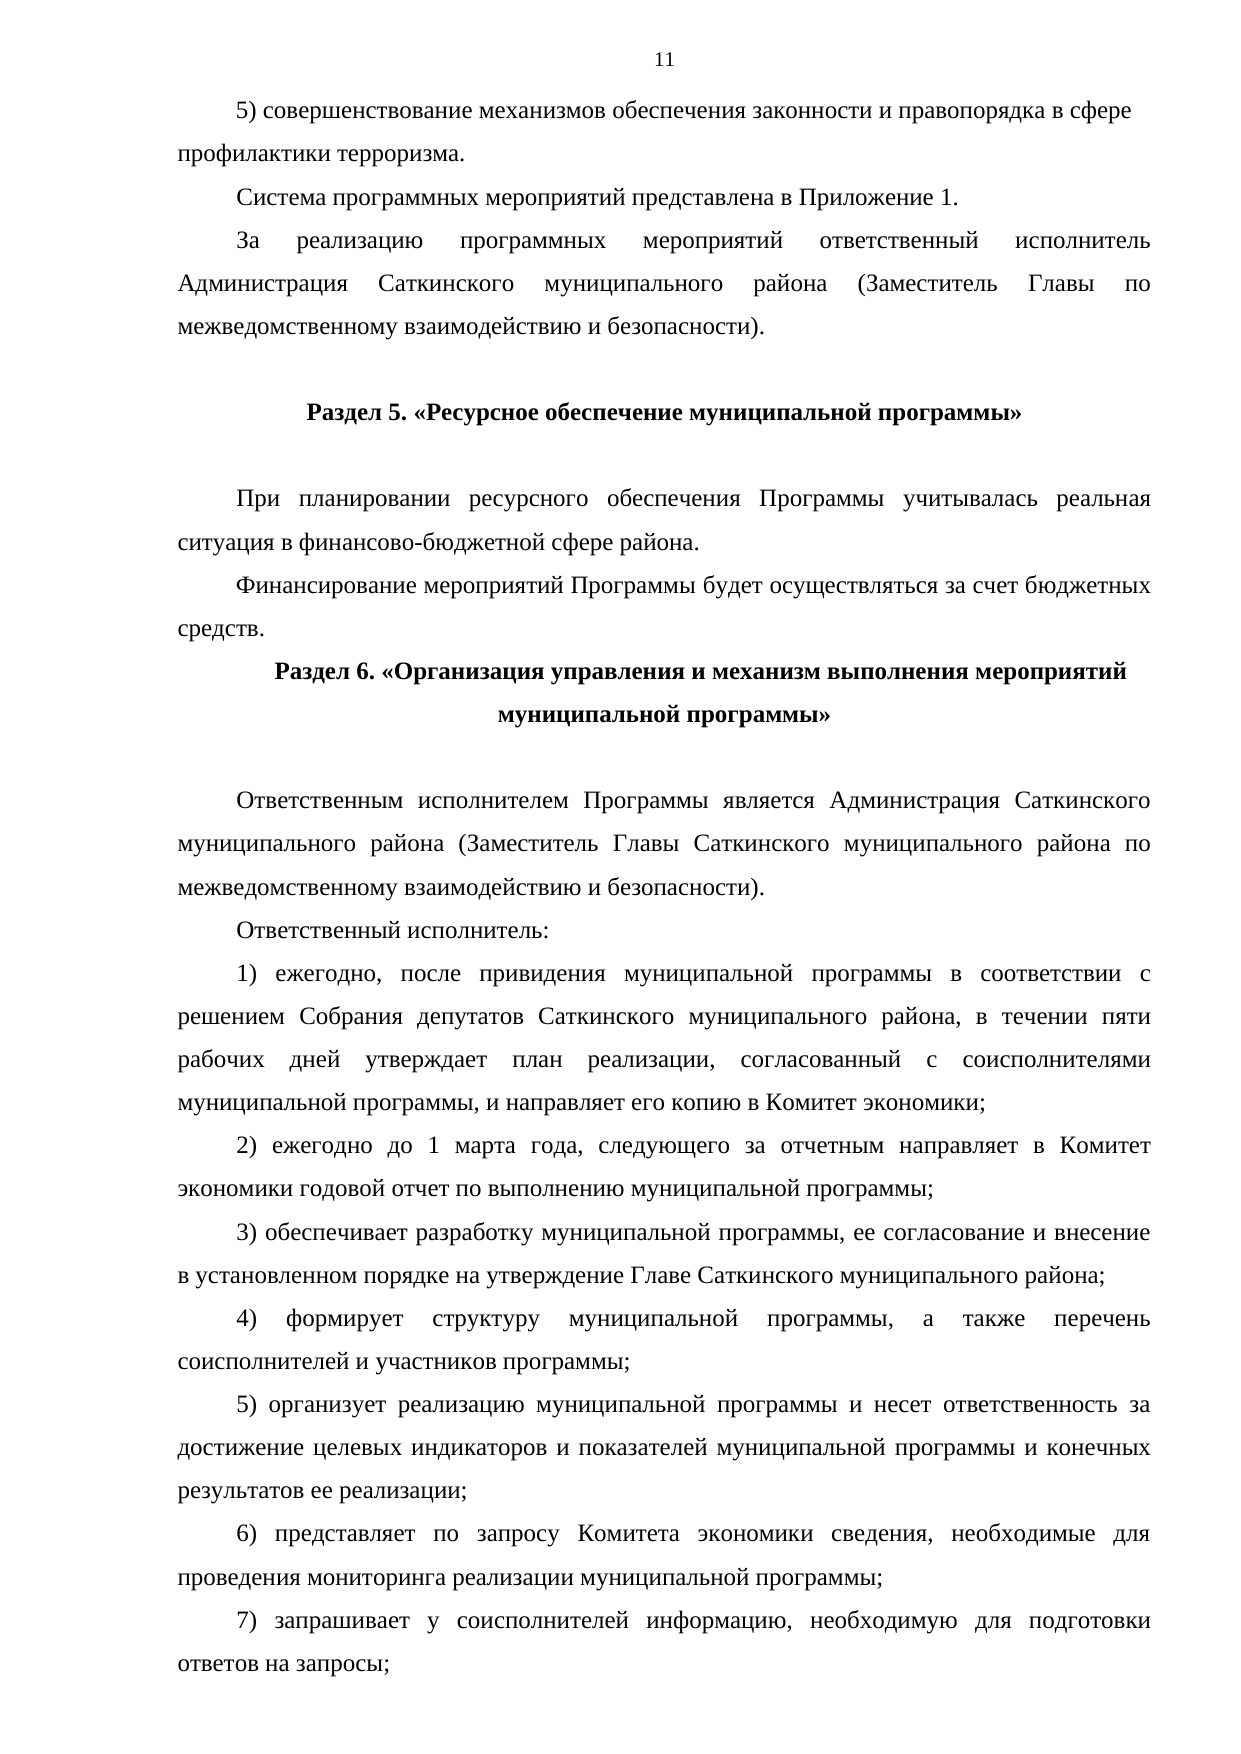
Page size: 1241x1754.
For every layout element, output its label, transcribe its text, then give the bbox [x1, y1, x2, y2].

text 5) организует реализацию муниципальной программы и несет ответственность за достижение целевых индикаторов и показателей муниципальной программы и конечных результатов ее реализации; [177, 1389, 1152, 1504]
text Ответственный исполнитель: [177, 915, 1152, 943]
text Финансирование мероприятий Программы будет осуществляться за счет бюджетных средств. [177, 570, 1152, 642]
text Раздел 5. «Ресурсное обеспечение муниципальной программы» [177, 397, 1152, 426]
text 1) ежегодно, после привидения муниципальной программы в соответствии с решением Собрания депутатов Саткинского муниципального района, в течении пяти рабочих дней утверждает план реализации, согласованный с соисполнителями муниципальной программы, и направляет его копию в Комитет экономики; [177, 958, 1152, 1116]
text Ответственным исполнителем Программы является Администрация Саткинского муниципального района (Заместитель Главы Саткинского муниципального района по межведомственному взаимодействию и безопасности). [177, 785, 1152, 900]
text 2) ежегодно до 1 марта года, следующего за отчетным направляет в Комитет экономики годовой отчет по выполнению муниципальной программы; [177, 1130, 1152, 1202]
text 4) формирует структуру муниципальной программы, а также перечень соисполнителей и участников программы; [177, 1303, 1152, 1375]
text 3) обеспечивает разработку муниципальной программы, ее согласование и внесение в установленном порядке на утверждение Главе Саткинского муниципального района; [177, 1217, 1152, 1288]
text 6) представляет по запросу Комитета экономики сведения, необходимые для проведения мониторинга реализации муниципальной программы; [177, 1518, 1152, 1590]
text При планировании ресурсного обеспечения Программы учитывалась реальная ситуация в финансово-бюджетной сфере района. [177, 483, 1152, 555]
text Система программных мероприятий представлена в Приложение 1. [177, 182, 1152, 210]
text За реализацию программных мероприятий ответственный исполнитель Администрация Саткинского муниципального района (Заместитель Главы по межведомственному взаимодействию и безопасности). [177, 225, 1152, 340]
text 5) совершенствование механизмов обеспечения законности и правопорядка в сфере профилактики терроризма. [177, 95, 1152, 167]
text Раздел 6. «Организация управления и механизм выполнения мероприятий муниципальной программы» [177, 656, 1152, 728]
text 7) запрашивает у соисполнителей информацию, необходимую для подготовки ответов на запросы; [177, 1605, 1152, 1677]
